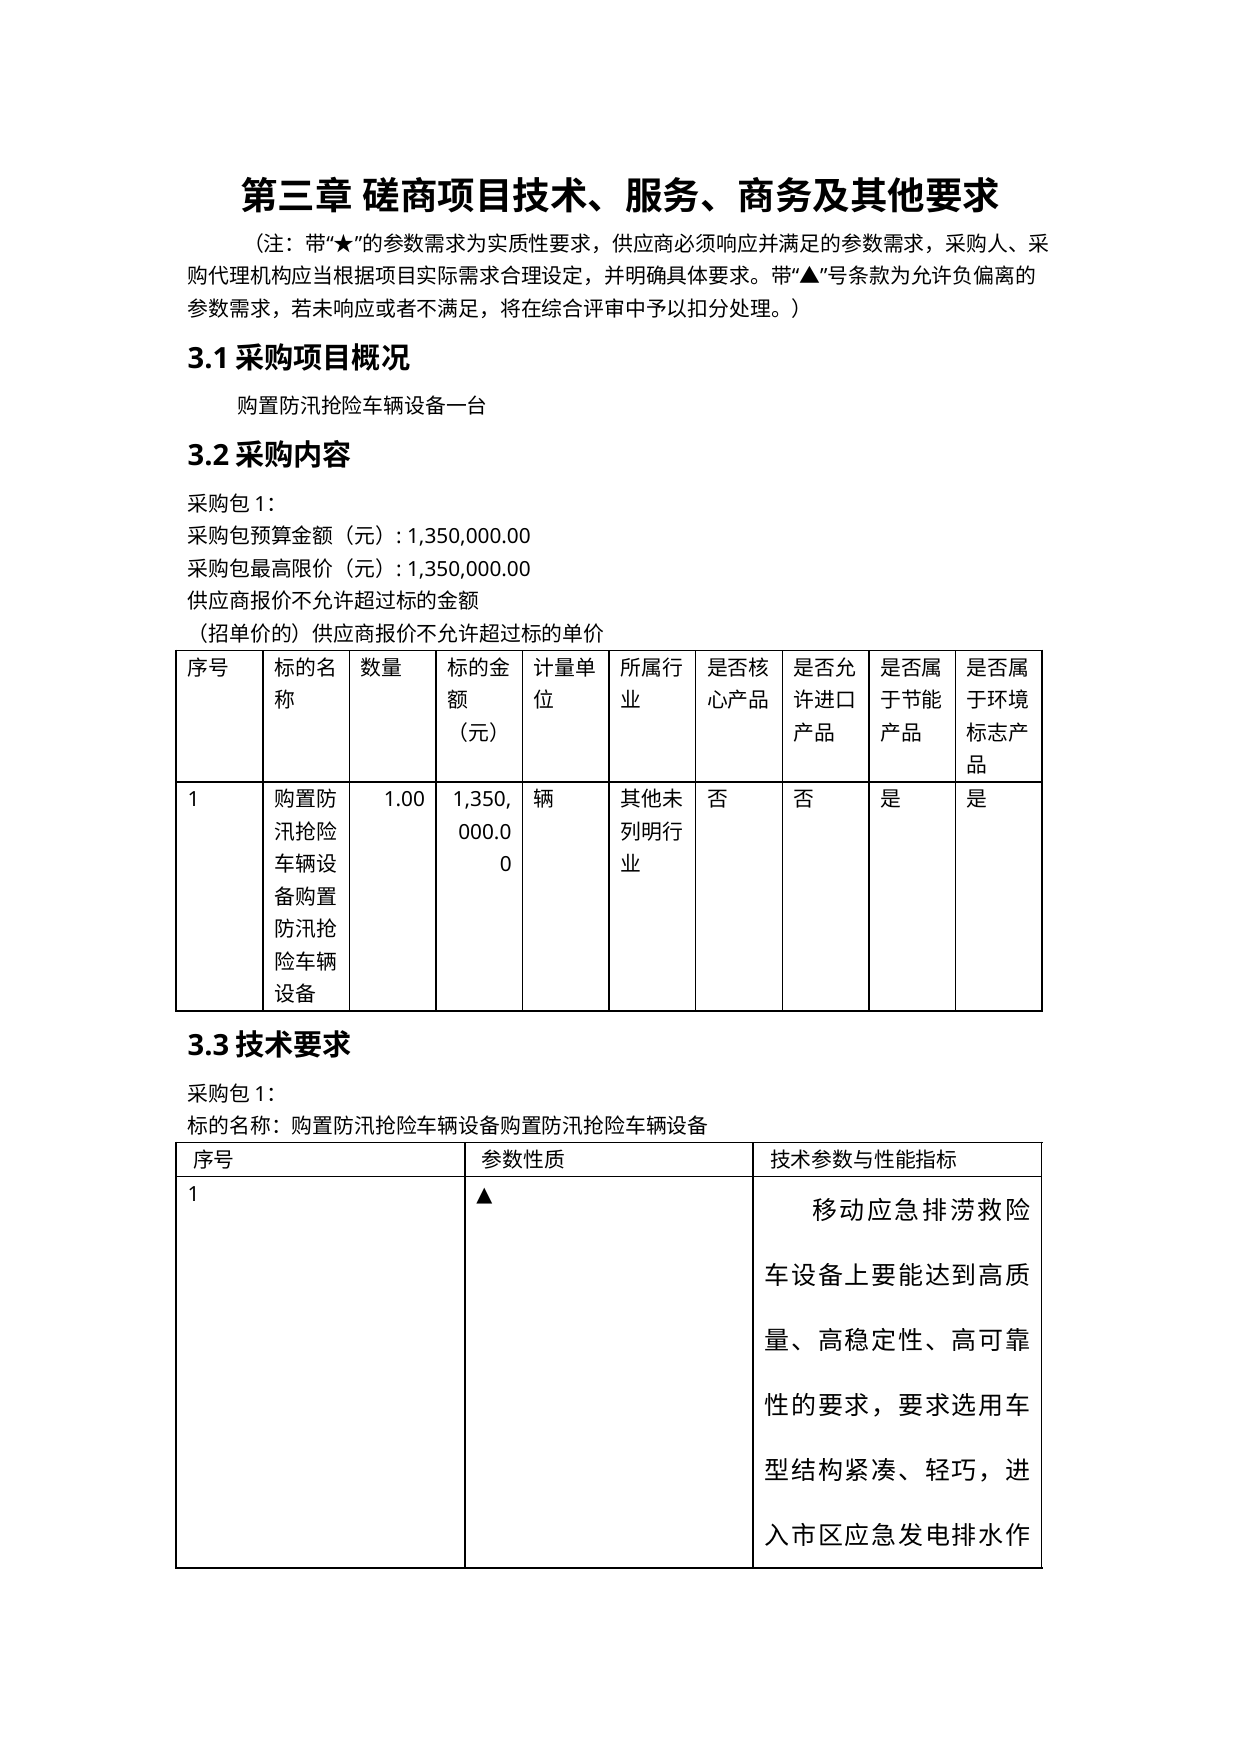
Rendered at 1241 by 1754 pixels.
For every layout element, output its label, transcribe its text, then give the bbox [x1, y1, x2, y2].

text 采购包预算金额（元）: 1,350,000.00 [187, 519, 1053, 552]
table_cell 是 [870, 783, 955, 1010]
table_cell 1,350,000.00 [437, 783, 522, 1010]
table_cell 是 [956, 783, 1041, 1010]
table_header 标的名称 [264, 651, 349, 781]
table_cell 否 [696, 783, 782, 1010]
text 3.2采购内容 [187, 422, 1053, 487]
table_header 是否属于节能产品 [870, 651, 955, 781]
text 3.1采购项目概况 [187, 324, 1053, 389]
text 第三章 磋商项目技术、服务、商务及其他要求 [187, 162, 1053, 227]
table_header 序号 [177, 651, 262, 781]
table_header 是否允许进口产品 [783, 651, 868, 781]
table_cell 1 [177, 1177, 464, 1567]
text 采购包最高限价（元）: 1,350,000.00 [187, 552, 1053, 584]
table_header 是否核心产品 [696, 651, 782, 781]
table_cell ▲ [466, 1177, 752, 1567]
table_cell 辆 [523, 783, 608, 1010]
table_cell 购置防汛抢险车辆设备购置防汛抢险车辆设备 [264, 783, 349, 1010]
table_cell 1 [177, 783, 262, 1010]
text 购置防汛抢险车辆设备一台 [187, 389, 1053, 422]
table_header 数量 [350, 651, 435, 781]
table_header 参数性质 [466, 1143, 752, 1176]
table_cell 否 [783, 783, 868, 1010]
table_cell 1.00 [350, 783, 435, 1010]
text （招单价的）供应商报价不允许超过标的单价 [187, 617, 1053, 649]
text 标的名称：购置防汛抢险车辆设备购置防汛抢险车辆设备 [187, 1109, 1053, 1142]
table_header 标的金额 （元） [437, 651, 522, 781]
table_header 计量单位 [523, 651, 608, 781]
table_header 序号 [177, 1143, 464, 1176]
text 采购包1： [187, 487, 1053, 519]
text （注：带“★”的参数需求为实质性要求，供应商必须响应并满足的参数需求，采购人、采购代理机构应当根据项目实际需求合理设定，并明确具体要求。带“▲”号条款为允许负偏离的参数需求，若未响应或者不满足，将在综合评审中予以扣分处理。） [187, 227, 1053, 324]
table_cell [754, 1177, 1041, 1567]
table_header 技术参数与性能指标 [754, 1143, 1041, 1176]
text 3.3技术要求 [187, 1012, 1053, 1077]
table_header 所属行业 [610, 651, 695, 781]
text 采购包1： [187, 1077, 1053, 1109]
table_header 是否属于环境标志产品 [956, 651, 1041, 781]
text 供应商报价不允许超过标的金额 [187, 584, 1053, 617]
table_cell 其他未列明行业 [610, 783, 695, 1010]
